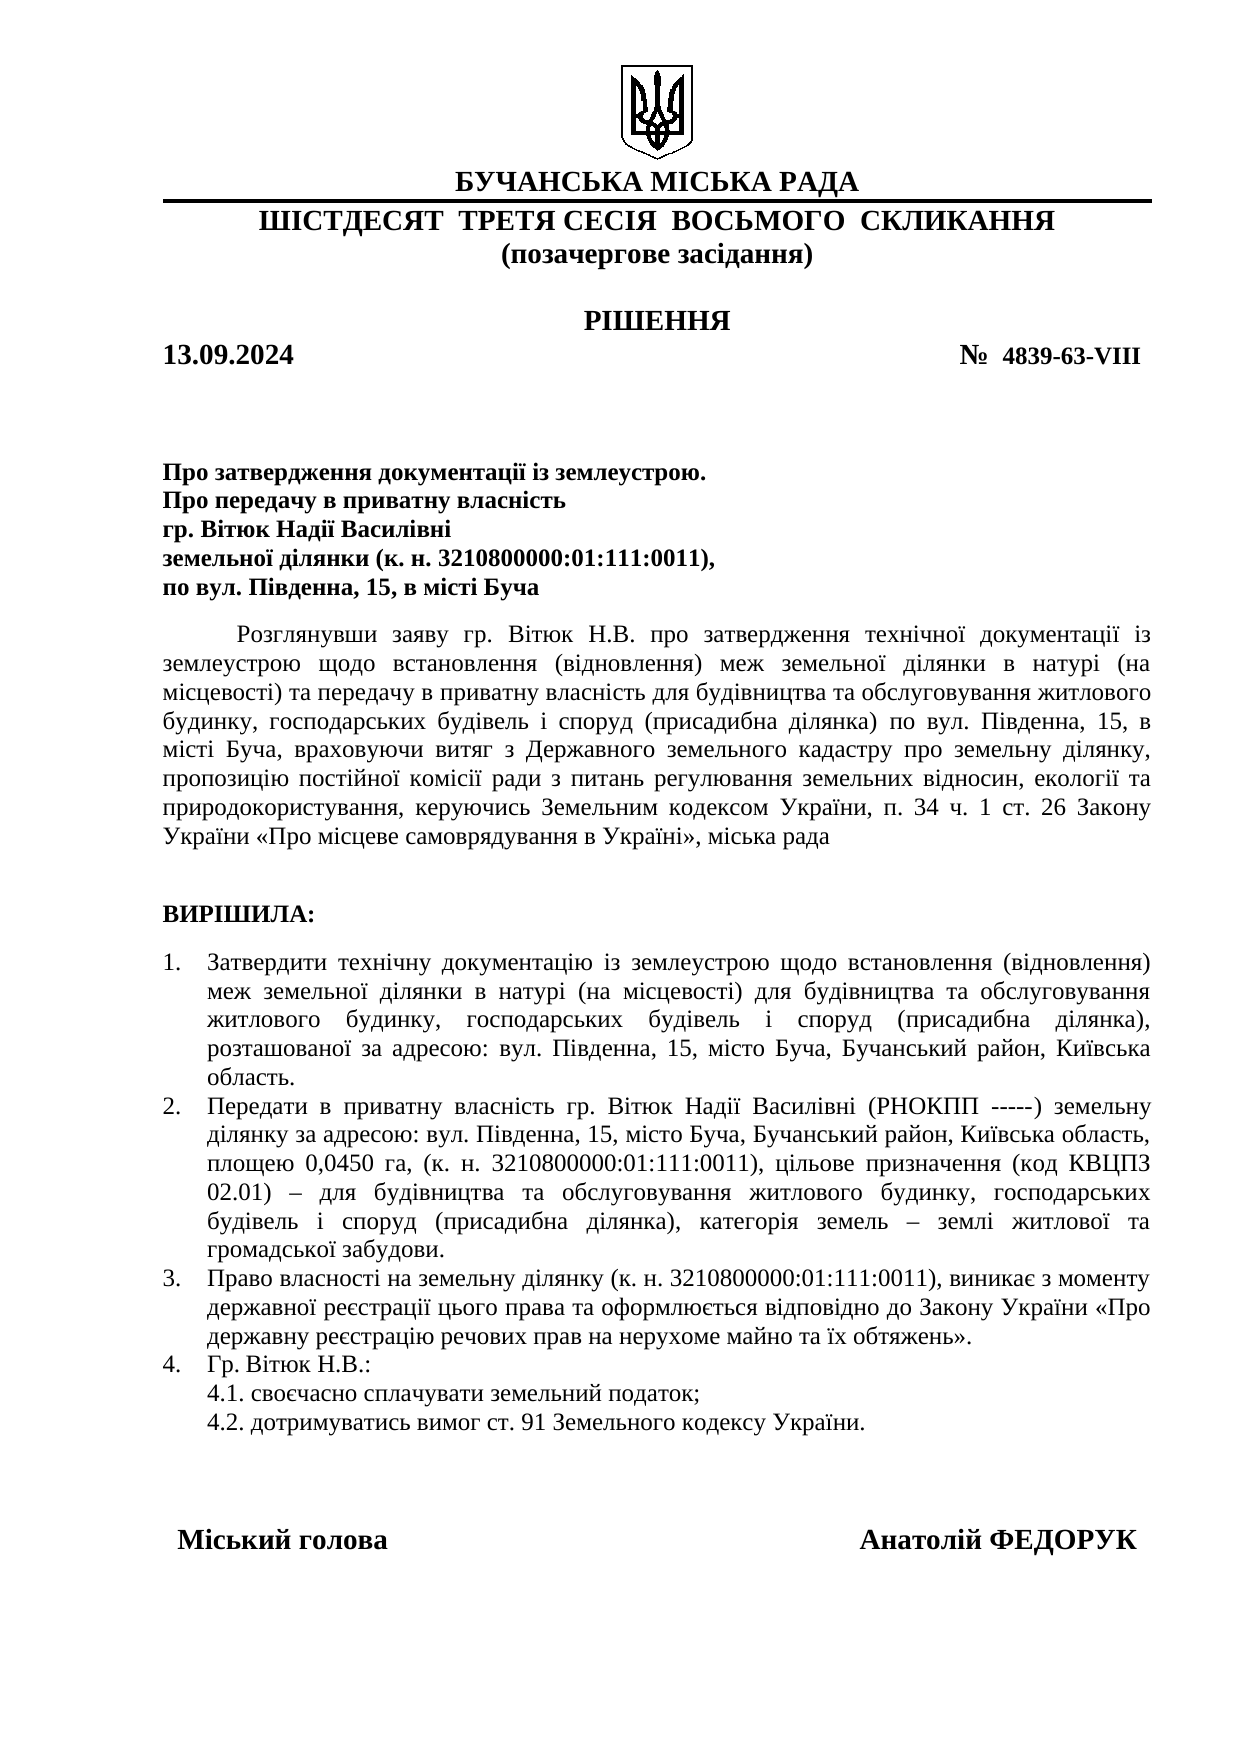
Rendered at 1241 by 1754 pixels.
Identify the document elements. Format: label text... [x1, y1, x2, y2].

text 4.1. своєчасно сплачувати земельний податок; [207, 1378, 1152, 1407]
text Міський голова Анатолій ФЕДОРУК [162, 1522, 1152, 1556]
text РІШЕННЯ [162, 303, 1152, 337]
text земельної ділянки (к. н. 3210800000:01:111:0011), [162, 543, 1152, 572]
text ВИРІШИЛА: [162, 899, 1152, 928]
list Затвердити технічну документацію із землеустрою щодо встановлення (відновлення) меж земельної ділянки в натурі (на місцевості) для будівництва та обслуговування житлового будинку, господарських будівель і споруд (присадибна ділянка), розташованої за адресою: вул. Південна, 15, місто Буча, Бучанський район, Київська область. [162, 947, 1152, 1091]
list Передати в приватну власність гр. Вітюк Надії Василівні (РНОКПП -----) земельну ділянку за адресою: вул. Південна, 15, місто Буча, Бучанський район, Київська область, площею 0,0450 га, (к. н. 3210800000:01:111:0011), цільове призначення (код КВЦПЗ 02.01) – для будівництва та обслуговування житлового будинку, господарських будівель і споруд (присадибна ділянка), категорія земель – землі житлової та громадської забудови. [162, 1091, 1152, 1263]
text БУЧАНСЬКА МІСЬКА РАДА [162, 164, 1152, 203]
text 13.09.2024 № 4839-63-VIІІ [162, 337, 1152, 370]
text гр. Вітюк Надії Василівні [162, 514, 1152, 543]
text Розглянувши заяву гр. Вітюк Н.В. про затвердження технічної документації із землеустрою щодо встановлення (відновлення) меж земельної ділянки в натурі (на місцевості) та передачу в приватну власність для будівництва та обслуговування житлового будинку, господарських будівель і споруд (присадибна ділянка) по вул. Південна, 15, в місті Буча, враховуючи витяг з Державного земельного кадастру про земельну ділянку, пропозицію постійної комісії ради з питань регулювання земельних відносин, екології та природокористування, керуючись Земельним кодексом України, п. 34 ч. 1 ст. 26 Закону України «Про місцеве самоврядування в Україні», міська рада [162, 619, 1152, 849]
list Право власності на земельну ділянку (к. н. 3210800000:01:111:0011), виникає з моменту державної реєстрації цього права та оформлюється відповідно до Закону України «Про державну реєстрацію речових прав на нерухоме майно та їх обтяжень». [162, 1263, 1152, 1349]
text Про передачу в приватну власність [162, 485, 1152, 514]
text 4.2. дотримуватись вимог ст. 91 Земельного кодексу України. [207, 1407, 1152, 1436]
text (позачергове засідання) [162, 236, 1152, 270]
text 4. Гр. Вітюк Н.В.: [162, 1349, 1152, 1378]
text по вул. Південна, 15, в місті Буча [162, 572, 1152, 600]
text Про затвердження документації із землеустрою. [162, 457, 1152, 485]
text ШІСТДЕСЯТ ТРЕТЯ СЕСІЯ ВОСЬМОГО СКЛИКАННЯ [162, 203, 1152, 236]
